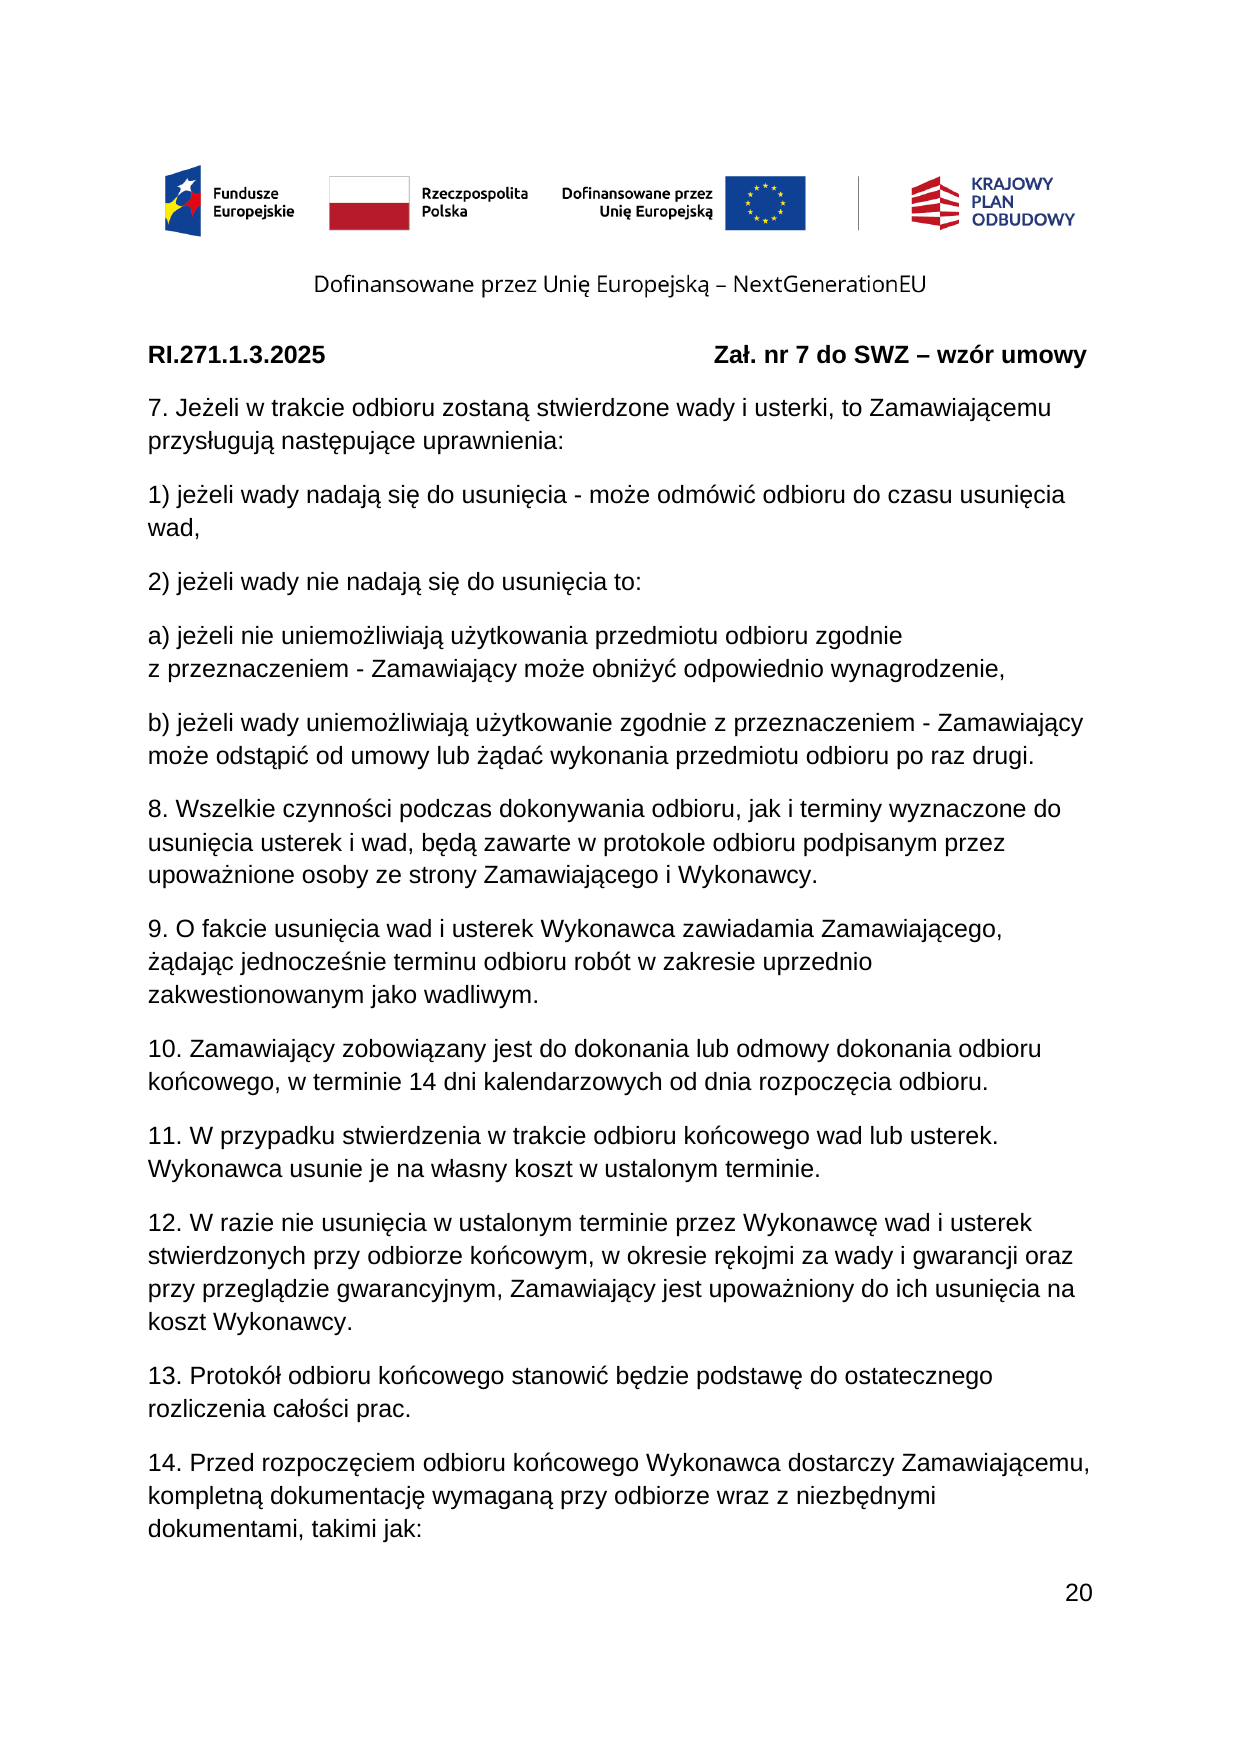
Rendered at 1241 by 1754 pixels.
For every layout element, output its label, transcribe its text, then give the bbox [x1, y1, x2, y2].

text 10. Zamawiający zobowiązany jest do dokonania lub odmowy dokonania odbioru końcowego, w terminie 14 dni kalendarzowych od dnia rozpoczęcia odbioru. [148, 1034, 1093, 1096]
text 14. Przed rozpoczęciem odbioru końcowego Wykonawca dostarczy Zamawiającemu, kompletną dokumentację wymaganą przy odbiorze wraz z niezbędnymi dokumentami, takimi jak: [148, 1448, 1093, 1543]
text 2) jeżeli wady nie nadają się do usunięcia to: [148, 567, 1093, 596]
text 7. Jeżeli w trakcie odbioru zostaną stwierdzone wady i usterki, to Zamawiającemu przysługują następujące uprawnienia: [148, 393, 1093, 455]
text 12. W razie nie usunięcia w ustalonym terminie przez Wykonawcę wad i usterek stwierdzonych przy odbiorze końcowym, w okresie rękojmi za wady i gwarancji oraz przy przeglądzie gwarancyjnym, Zamawiający jest upoważniony do ich usunięcia na koszt Wykonawcy. [148, 1208, 1093, 1336]
text 8. Wszelkie czynności podczas dokonywania odbioru, jak i terminy wyznaczone do usunięcia usterek i wad, będą zawarte w protokole odbioru podpisanym przez upoważnione osoby ze strony Zamawiającego i Wykonawcy. [148, 794, 1093, 889]
text b) jeżeli wady uniemożliwiają użytkowanie zgodnie z przeznaczeniem - Zamawiający może odstąpić od umowy lub żądać wykonania przedmiotu odbioru po raz drugi. [148, 708, 1093, 769]
text a) jeżeli nie uniemożliwiają użytkowania przedmiotu odbioru zgodnie z przeznaczeniem - Zamawiający może obniżyć odpowiednio wynagrodzenie, [148, 621, 1093, 682]
text 9. O fakcie usunięcia wad i usterek Wykonawca zawiadamia Zamawiającego, żądając jednocześnie terminu odbioru robót w zakresie uprzednio zakwestionowanym jako wadliwym. [148, 914, 1093, 1009]
text 1) jeżeli wady nadają się do usunięcia - może odmówić odbioru do czasu usunięcia wad, [148, 480, 1093, 542]
text 13. Protokół odbioru końcowego stanowić będzie podstawę do ostatecznego rozliczenia całości prac. [148, 1361, 1093, 1423]
text 11. W przypadku stwierdzenia w trakcie odbioru końcowego wad lub usterek. Wykonawca usunie je na własny koszt w ustalonym terminie. [148, 1121, 1093, 1183]
picture [147, 147, 1093, 315]
